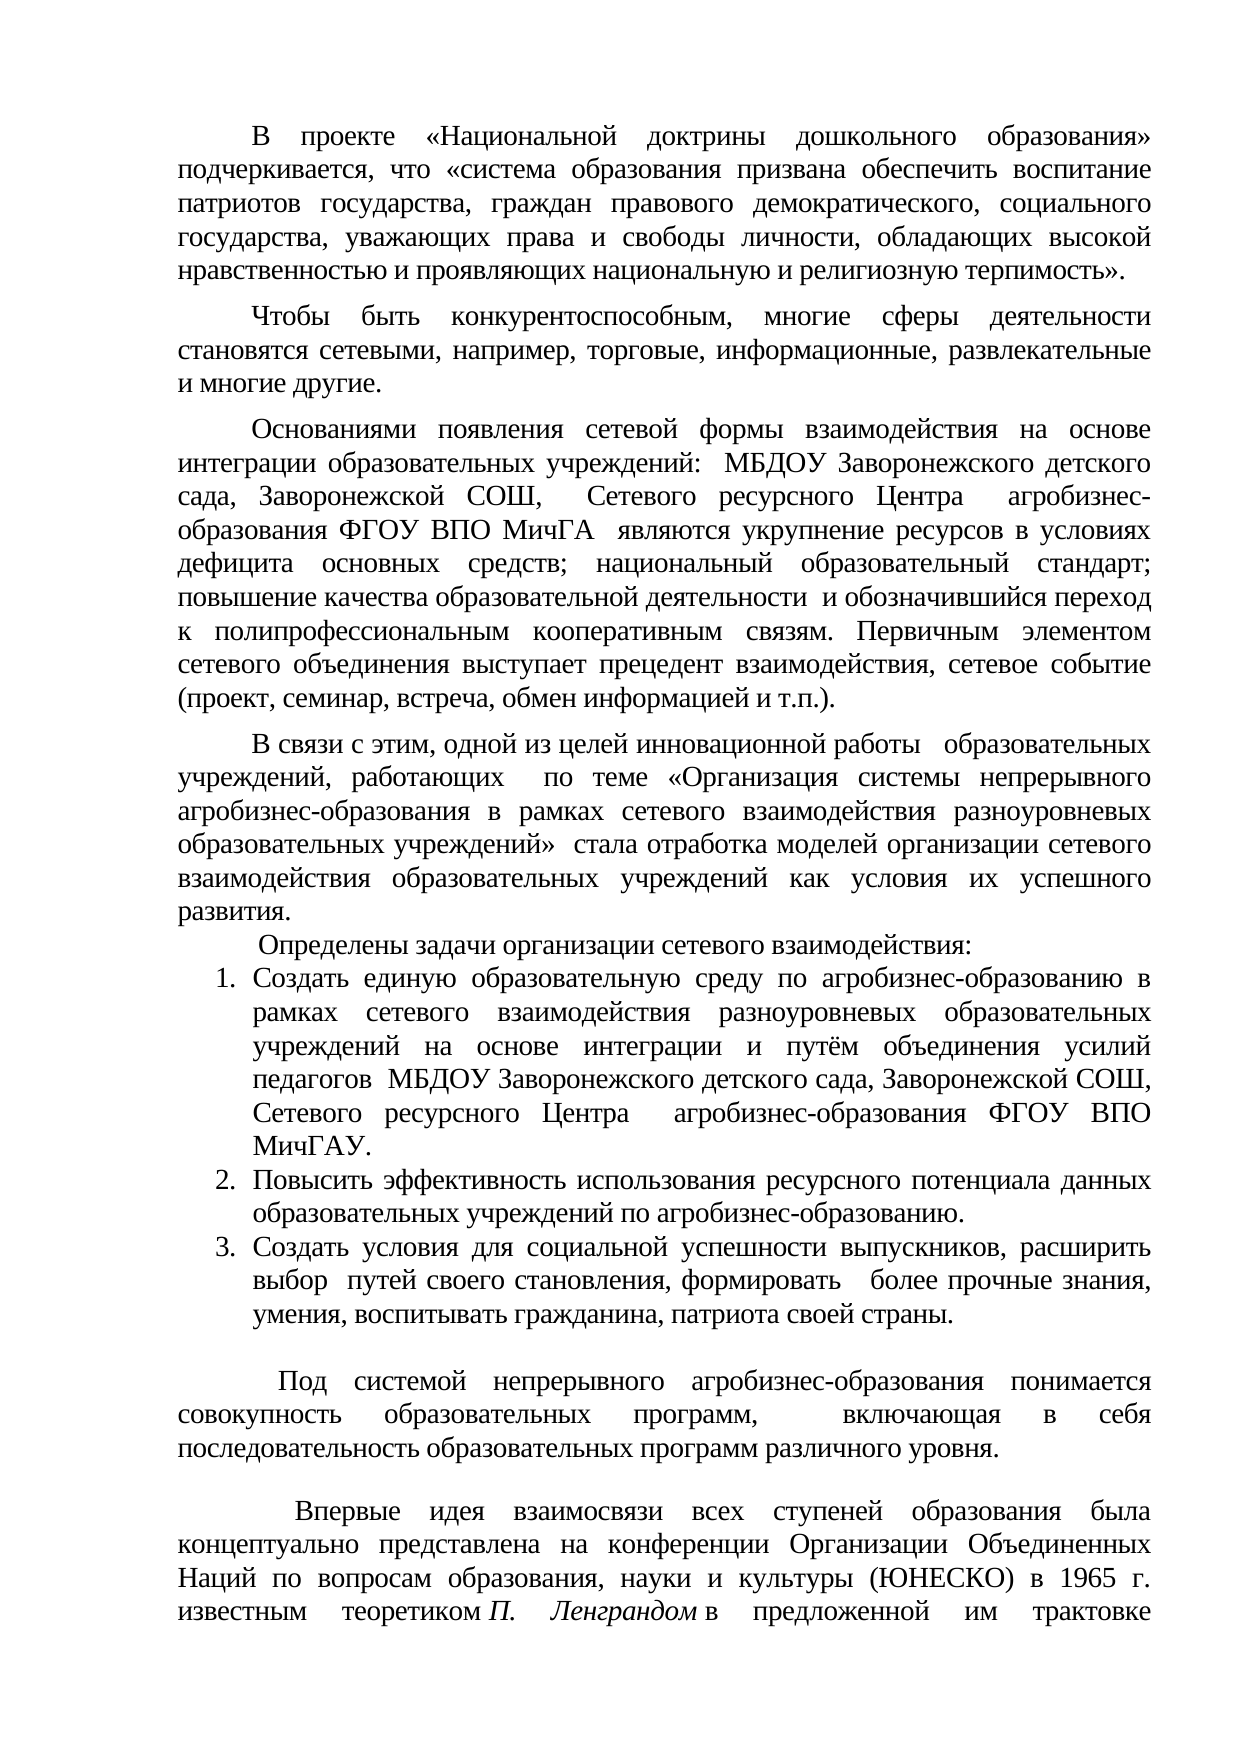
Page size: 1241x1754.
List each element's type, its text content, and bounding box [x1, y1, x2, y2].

text В проекте «Национальной доктрины дошкольного образования» подчеркивается, что «система образования призвана обеспечить воспитание патриотов государства, граждан правового демократического, социального государства, уважающих права и свободы личности, обладающих высокой нравственностью и проявляющих национальную и религиозную терпимость». [177, 118, 1152, 286]
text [177, 1493, 1152, 1627]
text В связи с этим, одной из целей инновационной работы образовательных учреждений, работающих по теме «Организация системы непрерывного агробизнес-образования в рамках сетевого взаимодействия разноуровневых образовательных учреждений» стала отработка моделей организации сетевого взаимодействия образовательных учреждений как условия их успешного развития. [177, 726, 1152, 927]
text Основаниями появления сетевой формы взаимодействия на основе интеграции образовательных учреждений: МБДОУ Заворонежского детского сада, Заворонежской СОШ, Сетевого ресурсного Центра агробизнес-образования ФГОУ ВПО МичГА являются укрупнение ресурсов в условиях дефицита основных средств; национальный образовательный стандарт; повышение качества образовательной деятельности и обозначившийся переход к полипрофессиональным кооперативным связям. Первичным элементом сетевого объединения выступает прецедент взаимодействия, сетевое событие (проект, семинар, встреча, обмен информацией и т.п.). [177, 411, 1152, 713]
text Определены задачи организации сетевого взаимодействия: [177, 927, 1152, 961]
text Чтобы быть конкурентоспособным, многие сферы деятельности становятся сетевыми, например, торговые, информационные, развлекательные и многие другие. [177, 298, 1152, 399]
list Создать единую образовательную среду по агробизнес-образованию в рамках сетевого взаимодействия разноуровневых образовательных учреждений на основе интеграции и путём объединения усилий педагогов МБДОУ Заворонежского детского сада, Заворонежской СОШ, Сетевого ресурсного Центра агробизнес-образования ФГОУ ВПО МичГАУ. [215, 961, 1152, 1162]
list Повысить эффективность использования ресурсного потенциала данных образовательных учреждений по агробизнес-образованию. [215, 1162, 1152, 1229]
list Создать условия для социальной успешности выпускников, расширить выбор путей своего становления, формировать более прочные знания, умения, воспитывать гражданина, патриота своей страны. [215, 1229, 1152, 1329]
text Под системой непрерывного агробизнес-образования понимается совокупность образовательных программ, включающая в себя последовательность образовательных программ различного уровня. [177, 1363, 1152, 1464]
